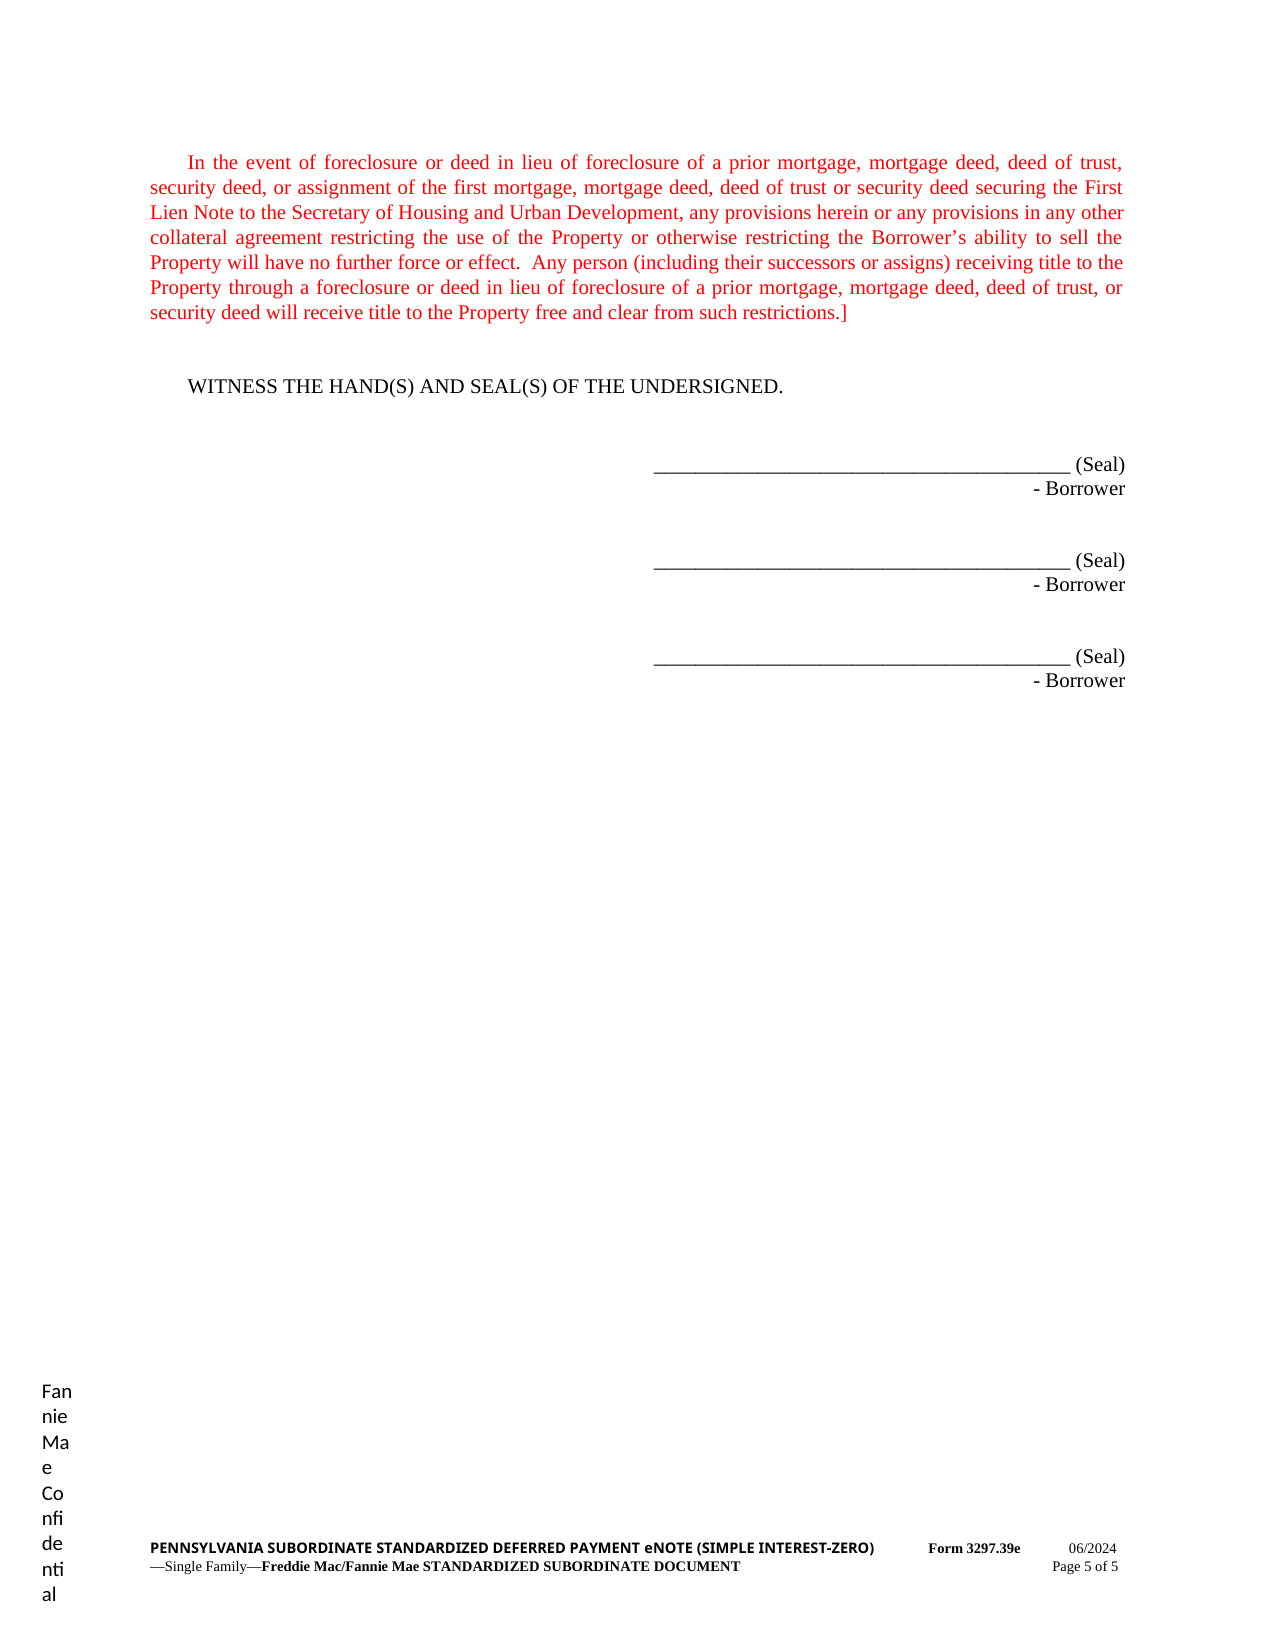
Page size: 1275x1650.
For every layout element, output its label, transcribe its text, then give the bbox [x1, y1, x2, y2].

text - Borrower [150, 476, 1125, 500]
text - Borrower [150, 572, 1125, 596]
text - Borrower [150, 668, 1125, 692]
text ________________________________________ (Seal) [150, 548, 1125, 572]
text ________________________________________ (Seal) [150, 644, 1125, 668]
text WITNESS THE HAND(S) AND SEAL(S) OF THE UNDERSIGNED. [150, 373, 1125, 398]
text In the event of foreclosure or deed in lieu of foreclosure of a prior mortgage, mortgage deed, deed of trust, security deed, or assignment of the first mortgage, mortgage deed, deed of trust or security deed securing the First Lien Note to the Secretary of Housing and Urban Development, any provisions herein or any provisions in any other collateral agreement restricting the use of the Property or otherwise restricting the Borrower’s ability to sell the Property will have no further force or effect. Any person (including their successors or assigns) receiving title to the Property through a foreclosure or deed in lieu of foreclosure of a prior mortgage, mortgage deed, deed of trust, or security deed will receive title to the Property free and clear from such restrictions.] [150, 150, 1125, 324]
text ________________________________________ (Seal) [150, 452, 1125, 476]
